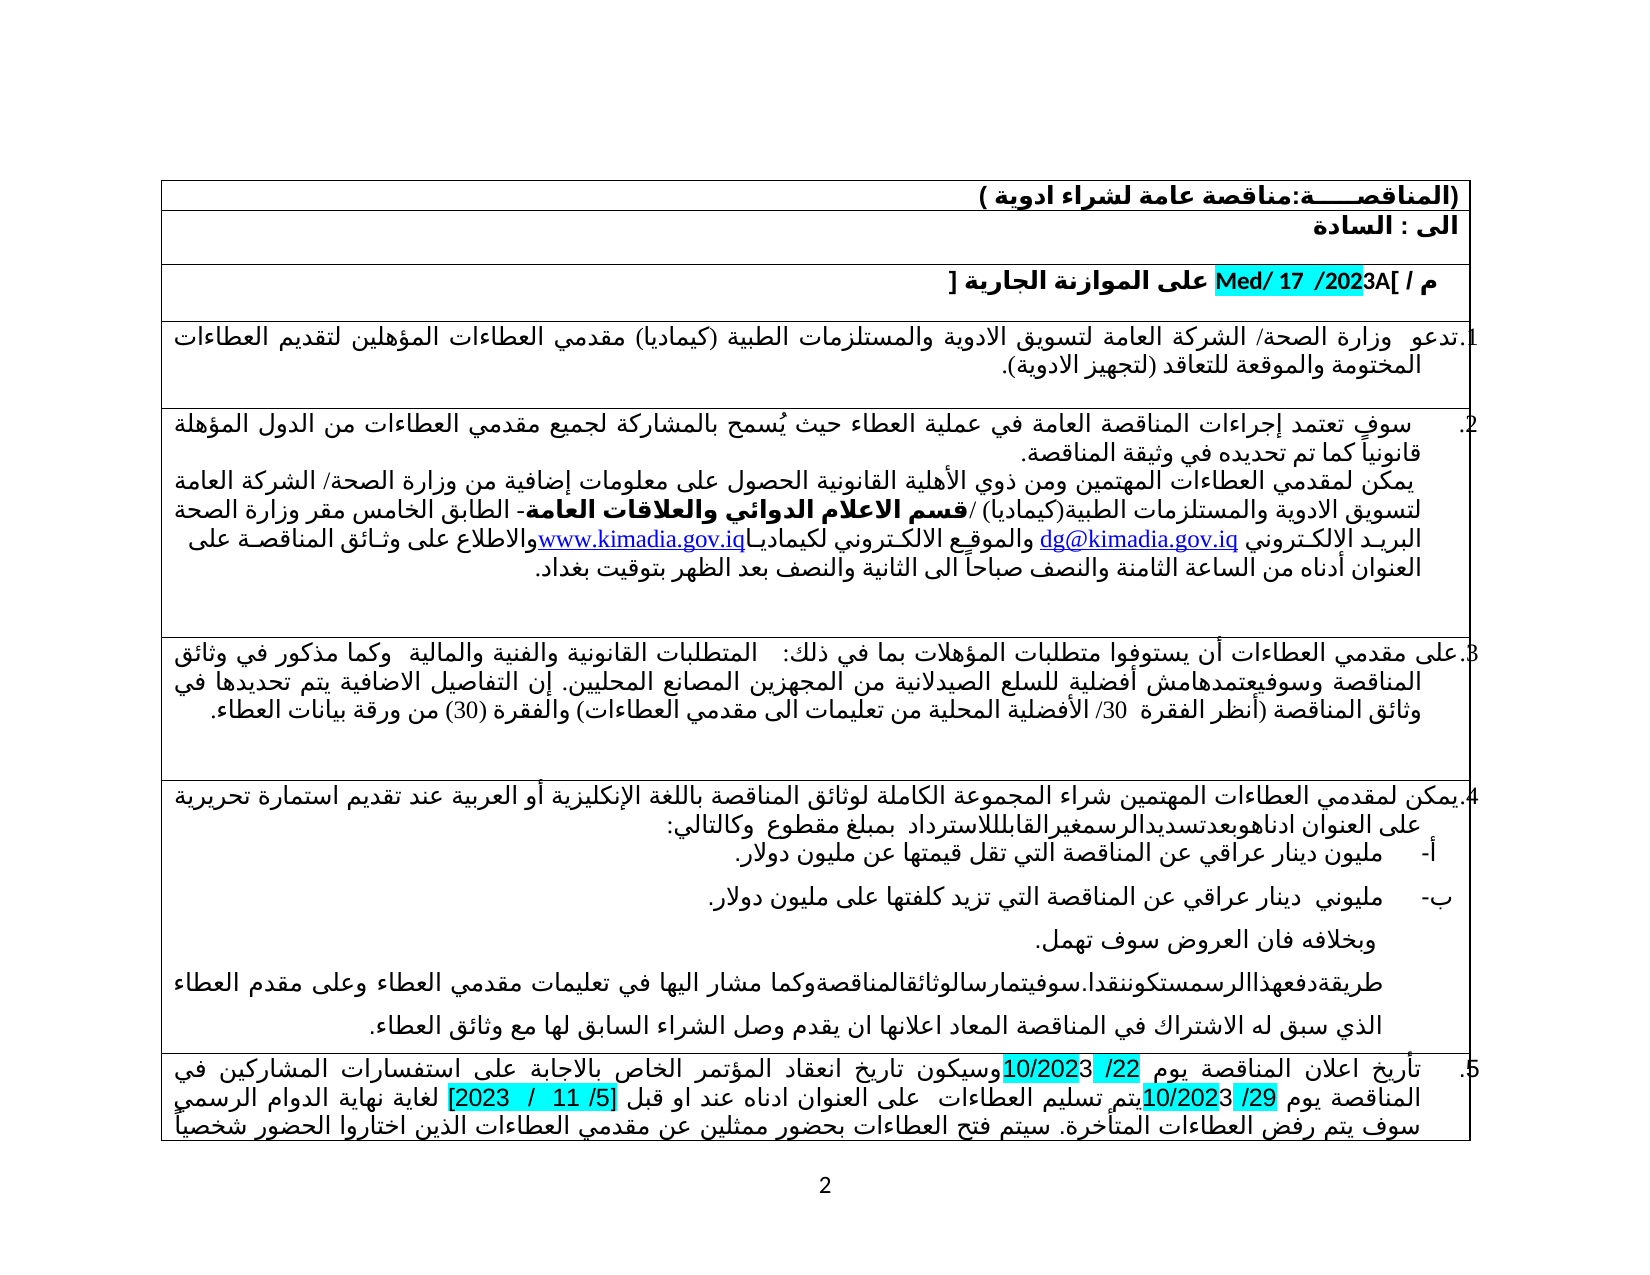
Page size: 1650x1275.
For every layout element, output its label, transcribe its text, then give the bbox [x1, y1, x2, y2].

table_cell م / ]Med/ 17 /2023A على الموازنة الجارية [ [162, 265, 1469, 321]
table_cell سوف تعتمد إجراءات المناقصة العامة في عملية العطاء حيث يُسمح بالمشاركة لجميع مقدمي العطاءات من الدول المؤهلة قانونياً كما تم تحديده في وثيقة المناقصة. يمكن لمقدمي العطاءات المهتمين ومن ذوي الأهلية القانونية الحصول على معلومات إضافية من وزارة الصحة/ الشركة العامة لتسويق الادوية والمستلزمات الطبية(كيماديا) /قسم الاعلام الدوائي والعلاقات العامة- الطابق الخامس مقر وزارة الصحة البريد الالكتروني dg@kimadia.gov.iq والموقع الالكتروني لكيمادياwww.kimadia.gov.iqوالاطلاع على وثائق المناقصة على العنوان أدناه من الساعة الثامنة والنصف صباحاً الى الثانية والنصف بعد الظهر بتوقيت بغداد. [162, 409, 1469, 637]
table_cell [162, 1054, 1469, 1140]
table_cell تدعو وزارة الصحة/ الشركة العامة لتسويق الادوية والمستلزمات الطبية (كيماديا) مقدمي العطاءات المؤهلين لتقديم العطاءات المختومة والموقعة للتعاقد (لتجهيز الادوية). [162, 322, 1469, 408]
table_cell (المناقصـــــة:مناقصة عامة لشراء ادوية ) [162, 181, 1469, 210]
table_cell على مقدمي العطاءات أن يستوفوا متطلبات المؤهلات بما في ذلك: المتطلبات القانونية والفنية والمالية وكما مذكور في وثائق المناقصة وسوفيعتمدهامش أفضلية للسلع الصيدلانية من المجهزين المصانع المحليين. إن التفاصيل الاضافية يتم تحديدها في وثائق المناقصة (أنظر الفقرة 30/ الأفضلية المحلية من تعليمات الى مقدمي العطاءات) والفقرة (30) من ورقة بيانات العطاء. [162, 638, 1469, 780]
table_cell الى : السادة [162, 211, 1469, 264]
table_cell يمكن لمقدمي العطاءات المهتمين شراء المجموعة الكاملة لوثائق المناقصة باللغة الإنكليزية أو العربية عند تقديم استمارة تحريرية على العنوان ادناهوبعدتسديدالرسمغيرالقابلللاسترداد بمبلغ مقطوع وكالتالي: مليون دينار عراقي عن المناقصة التي تقل قيمتها عن مليون دولار. مليوني دينار عراقي عن المناقصة التي تزيد كلفتها على مليون دولار. وبخلافه فان العروض سوف تهمل. طريقةدفعهذاالرسمستكوننقدا.سوفيتمارسالوثائقالمناقصةوكما مشار اليها في تعليمات مقدمي العطاء وعلى مقدم العطاء الذي سبق له الاشتراك في المناقصة المعاد اعلانها ان يقدم وصل الشراء السابق لها مع وثائق العطاء. [162, 781, 1469, 1053]
